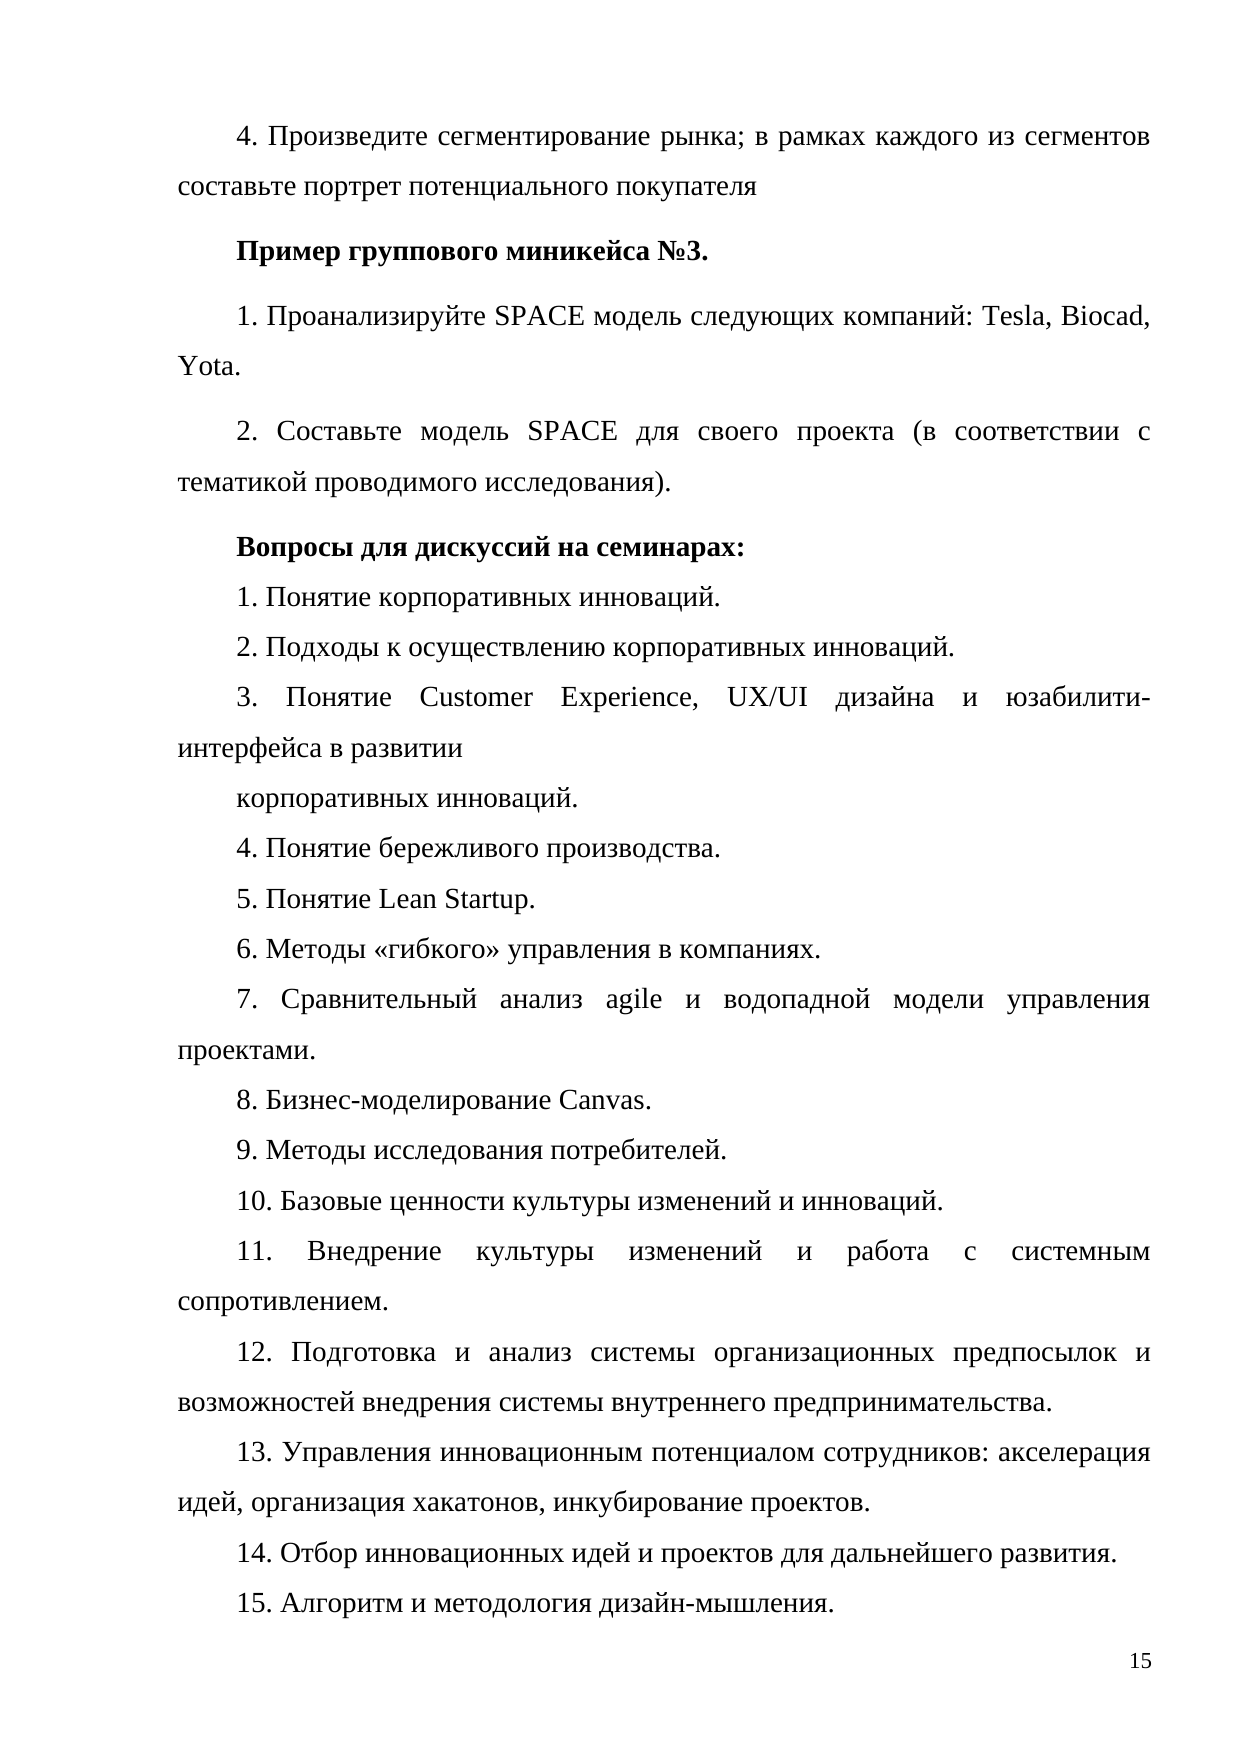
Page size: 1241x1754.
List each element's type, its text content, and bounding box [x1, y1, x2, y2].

text 12. Подготовка и анализ системы организационных предпосылок и возможностей внедрения системы внутреннего предпринимательства. [177, 1334, 1152, 1417]
text 9. Методы исследования потребителей. [177, 1132, 1152, 1166]
title Вопросы для дискуссий на семинарах: [177, 529, 1152, 562]
text 13. Управления инновационным потенциалом сотрудников: акселерация идей, организация хакатонов, инкубирование проектов. [177, 1434, 1152, 1518]
text 10. Базовые ценности культуры изменений и инноваций. [177, 1183, 1152, 1216]
text 3. Понятие Customer Experience, UX/UI дизайна и юзабилити-интерфейса в развитии [177, 679, 1152, 763]
text 5. Понятие Lean Startup. [177, 881, 1152, 914]
text 2. Составьте модель SPACE для своего проекта (в соответствии с тематикой проводимого исследования). [177, 413, 1152, 497]
text Пример группового миникейса №3. [177, 233, 1152, 267]
text 6. Методы «гибкого» управления в компаниях. [177, 931, 1152, 965]
text 11. Внедрение культуры изменений и работа с системным сопротивлением. [177, 1233, 1152, 1317]
text 14. Отбор инновационных идей и проектов для дальнейшего развития. [177, 1535, 1152, 1568]
text корпоративных инноваций. [177, 780, 1152, 814]
text 2. Подходы к осуществлению корпоративных инноваций. [177, 629, 1152, 663]
text 4. Понятие бережливого производства. [177, 831, 1152, 864]
text 1. Проанализируйте SPACE модель следующих компаний: Tesla, Biocad, Yota. [177, 298, 1152, 382]
text 1. Понятие корпоративных инноваций. [177, 579, 1152, 612]
text 4. Произведите сегментирование рынка; в рамках каждого из сегментов составьте портрет потенциального покупателя [177, 118, 1152, 202]
text 7. Сравнительный анализ agile и водопадной модели управления проектами. [177, 981, 1152, 1065]
text 15. Алгоритм и методология дизайн-мышления. [177, 1585, 1152, 1619]
text 8. Бизнес-моделирование Canvas. [177, 1082, 1152, 1116]
